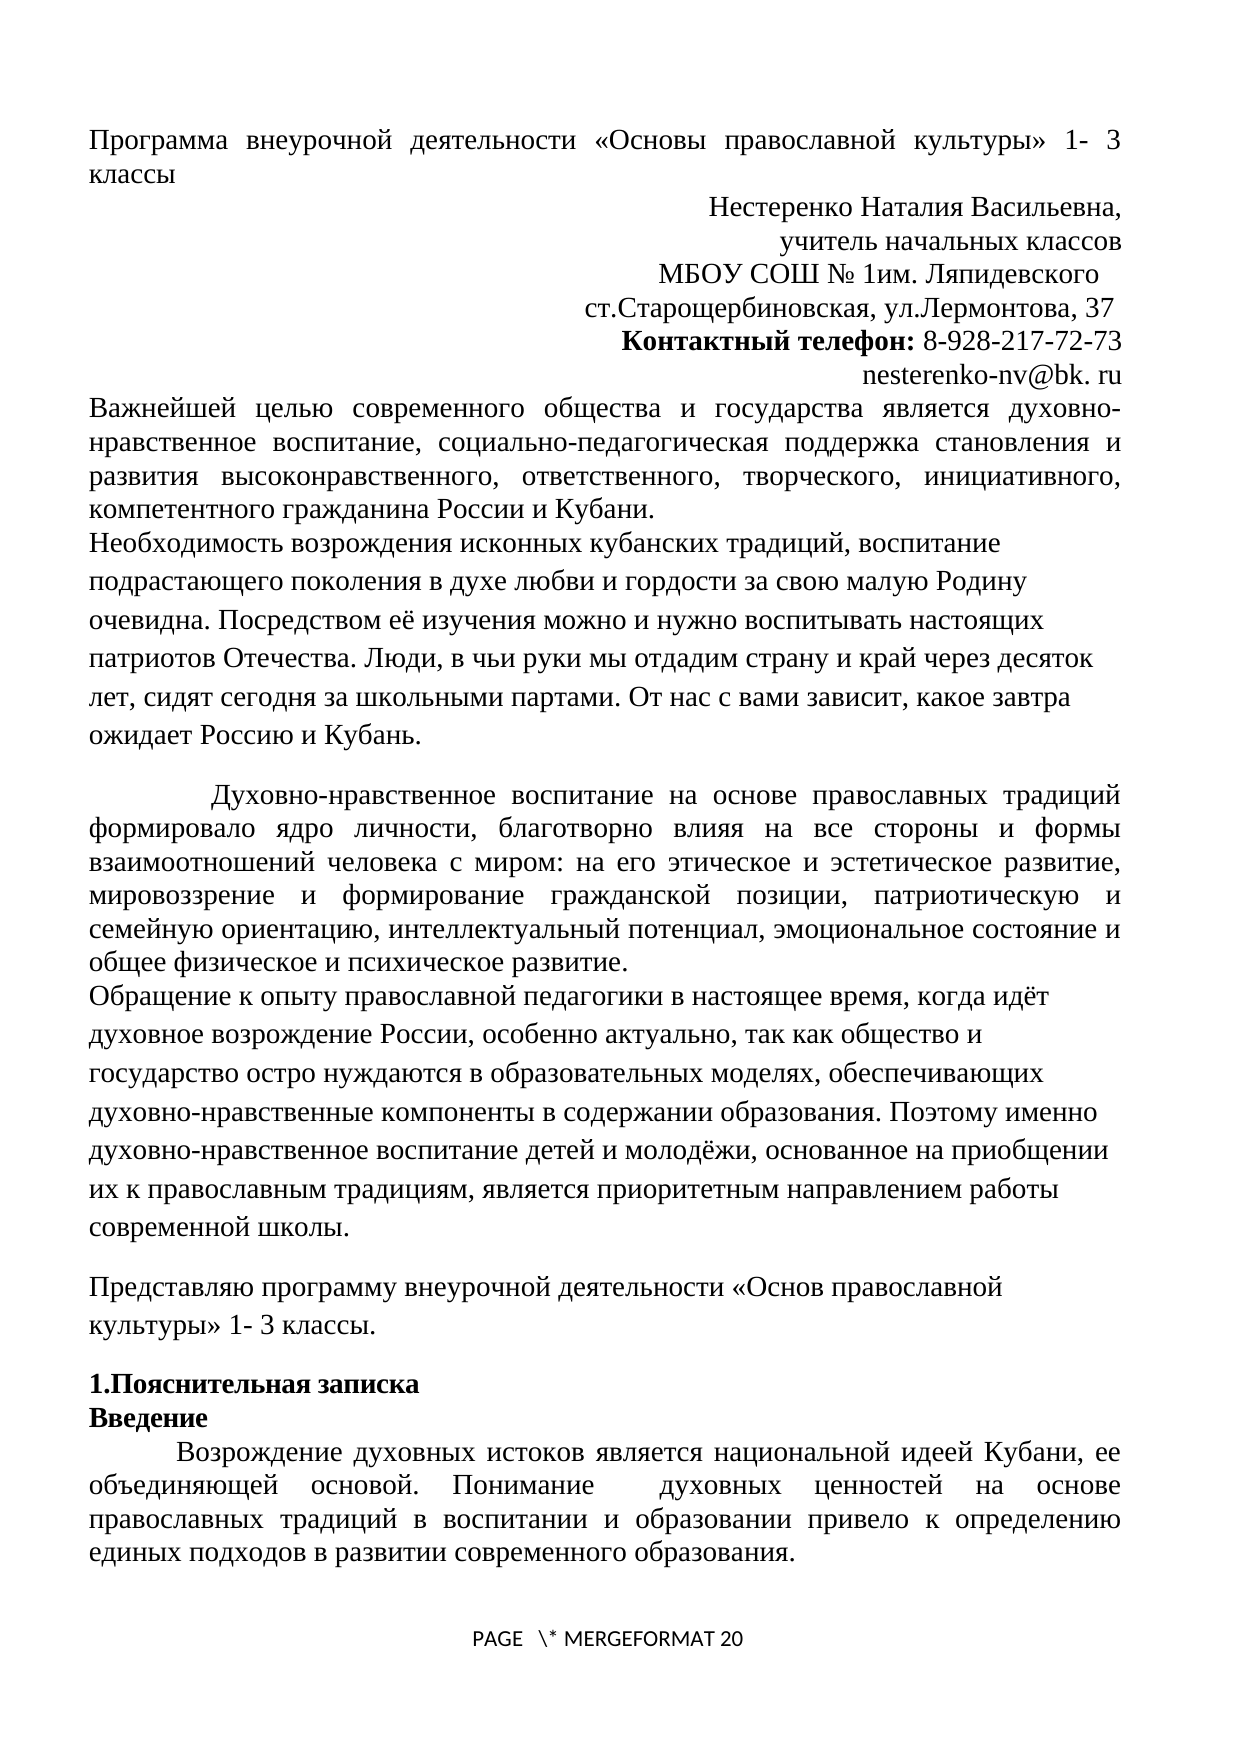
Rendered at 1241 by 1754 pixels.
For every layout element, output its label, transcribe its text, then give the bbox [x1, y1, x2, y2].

text Необходимость возрождения исконных кубанских традиций, воспитание подрастающего поколения в духе любви и гордости за свою малую Родину очевидна. Посредством её изучения можно и нужно воспитывать настоящих патриотов Отечества. Люди, в чьи руки мы отдадим страну и край через десяток лет, сидят сегодня за школьными партами. От нас с вами зависит, какое завтра ожидает Россию и Кубань. [88, 525, 1122, 751]
text Духовно-нравственное воспитание на основе православных традиций формировало ядро личности, благотворно влияя на все стороны и формы взаимоотношений человека с миром: на его этическое и эстетическое развитие, мировоззрение и формирование гражданской позиции, патриотическую и семейную ориентацию, интеллектуальный потенциал, эмоциональное состояние и общее физическое и психическое развитие. [88, 777, 1122, 978]
text 1.Пояснительная записка [88, 1367, 1122, 1400]
text учитель начальных классов [88, 223, 1122, 256]
text nesterenko-nv@bk. ru [88, 357, 1122, 391]
text Введение [88, 1400, 1122, 1434]
text Контактный телефон: 8-928-217-72-73 [88, 323, 1122, 357]
text Обращение к опыту православной педагогики в настоящее время, когда идёт духовное возрождение России, особенно актуально, так как общество и государство остро нуждаются в образовательных моделях, обеспечивающих духовно-нравственные компоненты в содержании образования. Поэтому именно духовно-нравственное воспитание детей и молодёжи, основанное на приобщении их к православным традициям, является приоритетным направлением работы современной школы. [88, 978, 1122, 1243]
text Возрождение духовных истоков является национальной идеей Кубани, ее объединяющей основой. Понимание духовных ценностей на основе православных традиций в воспитании и образовании привело к определению единых подходов в развитии современного образования. [88, 1434, 1122, 1568]
text Нестеренко Наталия Васильевна, [88, 189, 1122, 223]
text Программа внеурочной деятельности «Основы православной культуры» 1- 3 классы [88, 122, 1122, 189]
text Важнейшей целью современного общества и государства является духовно-нравственное воспитание, социально-педагогическая поддержка становления и развития высоконравственного, ответственного, творческого, инициативного, компетентного гражданина России и Кубани. [88, 391, 1122, 525]
text Представляю программу внеурочной деятельности «Основ православной культуры» 1- 3 классы. [88, 1269, 1122, 1341]
text МБОУ СОШ № 1им. Ляпидевского [88, 256, 1122, 290]
text ст.Старощербиновская, ул.Лермонтова, 37 [88, 290, 1122, 323]
